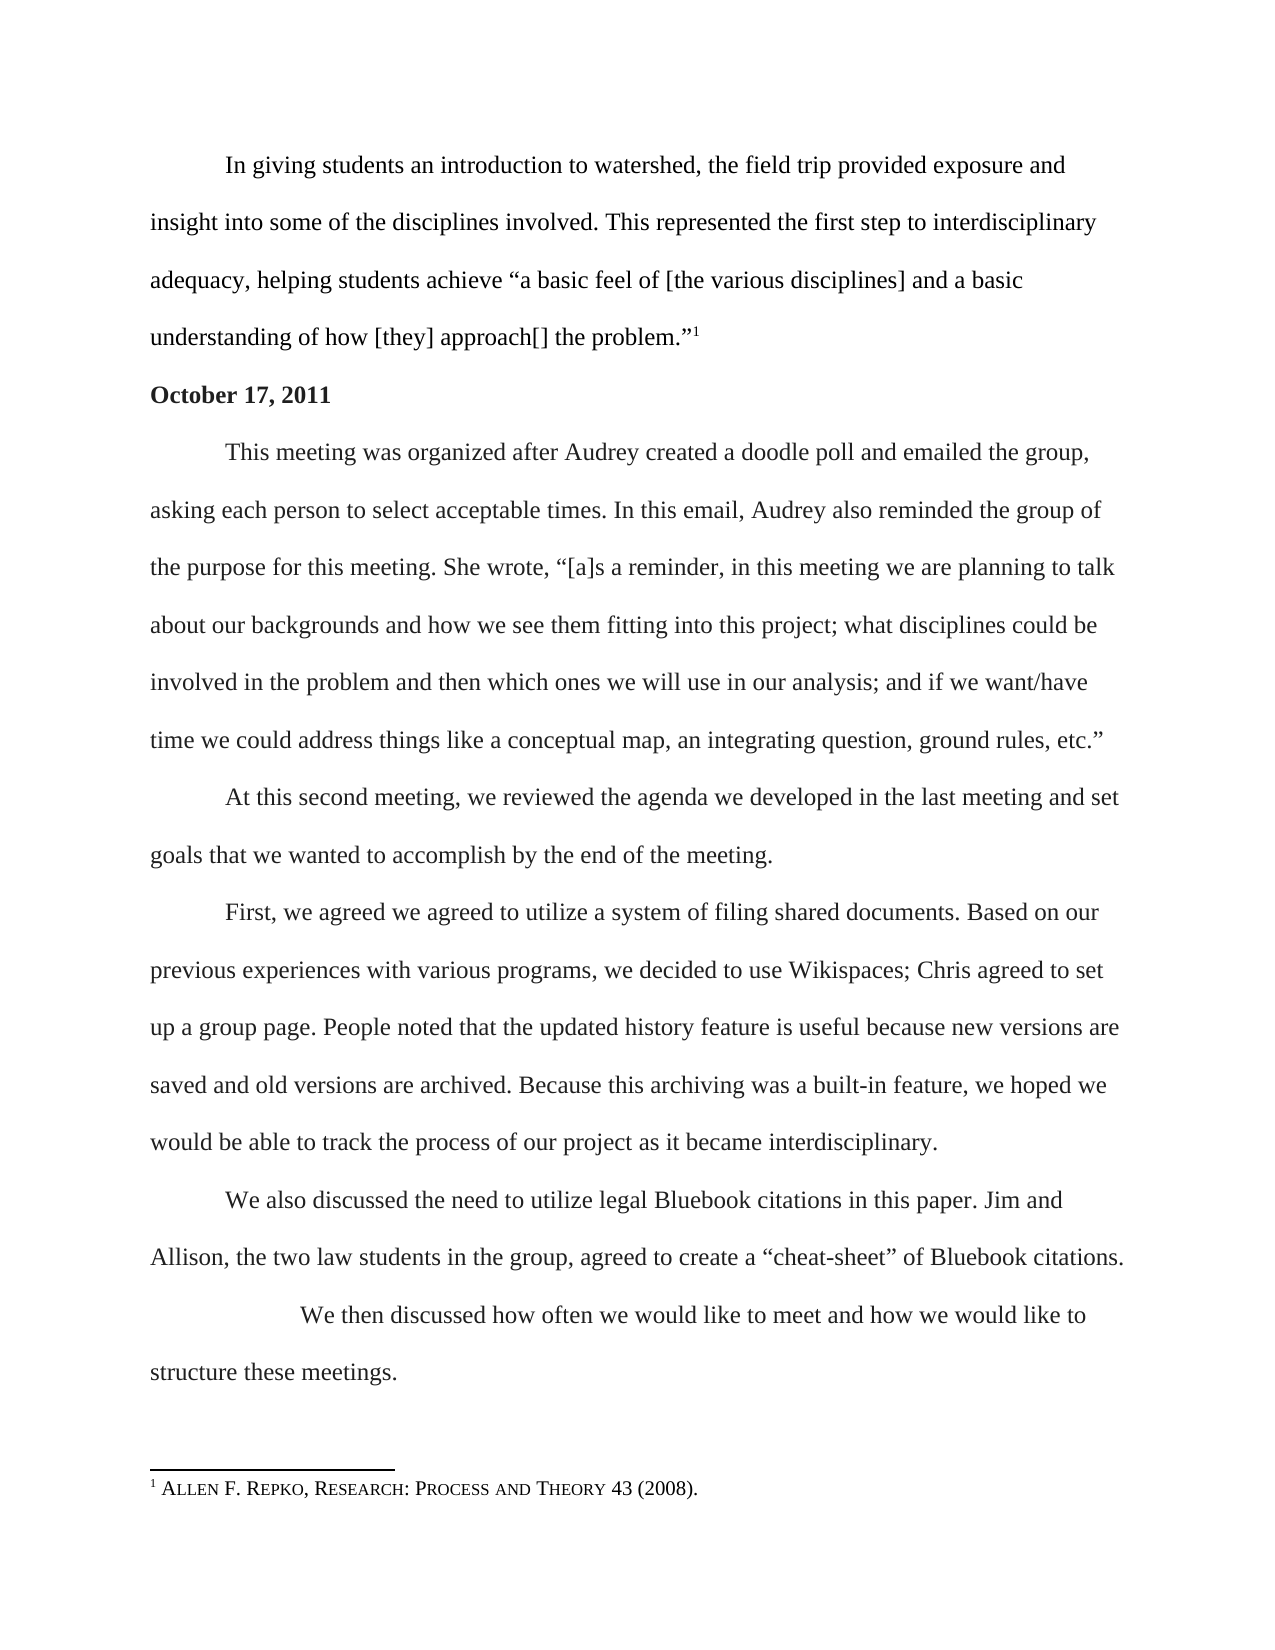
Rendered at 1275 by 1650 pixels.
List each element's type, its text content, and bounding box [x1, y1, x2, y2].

text October 17, 2011 [150, 380, 1125, 409]
text First, we agreed we agreed to utilize a system of filing shared documents. Based on our previous experiences with various programs, we decided to use Wikispaces; Chris agreed to set up a group page. People noted that the updated history feature is useful because new versions are saved and old versions are archived. Because this archiving was a built-in feature, we hoped we would be able to track the process of our project as it became interdisciplinary. [150, 897, 1125, 1156]
text We then discussed how often we would like to meet and how we would like to structure these meetings. [150, 1300, 1125, 1386]
text At this second meeting, we reviewed the agenda we developed in the last meeting and set goals that we wanted to accomplish by the end of the meeting. [150, 782, 1125, 869]
text We also discussed the need to utilize legal Bluebook citations in this paper. Jim and Allison, the two law students in the group, agreed to create a “cheat-sheet” of Bluebook citations. [150, 1185, 1125, 1271]
text In giving students an introduction to watershed, the field trip provided exposure and insight into some of the disciplines involved. This represented the first step to interdisciplinary adequacy, helping students achieve “a basic feel of [the various disciplines] and a basic understanding of how [they] approach[] the problem.” [150, 150, 1125, 351]
text This meeting was organized after Audrey created a doodle poll and emailed the group, asking each person to select acceptable times. In this email, Audrey also reminded the group of the purpose for this meeting. She wrote, “[a]s a reminder, in this meeting we are planning to talk about our backgrounds and how we see them fitting into this project; what disciplines could be involved in the problem and then which ones we will use in our analysis; and if we want/have time we could address things like a conceptual map, an integrating question, ground rules, etc.” [150, 437, 1125, 754]
